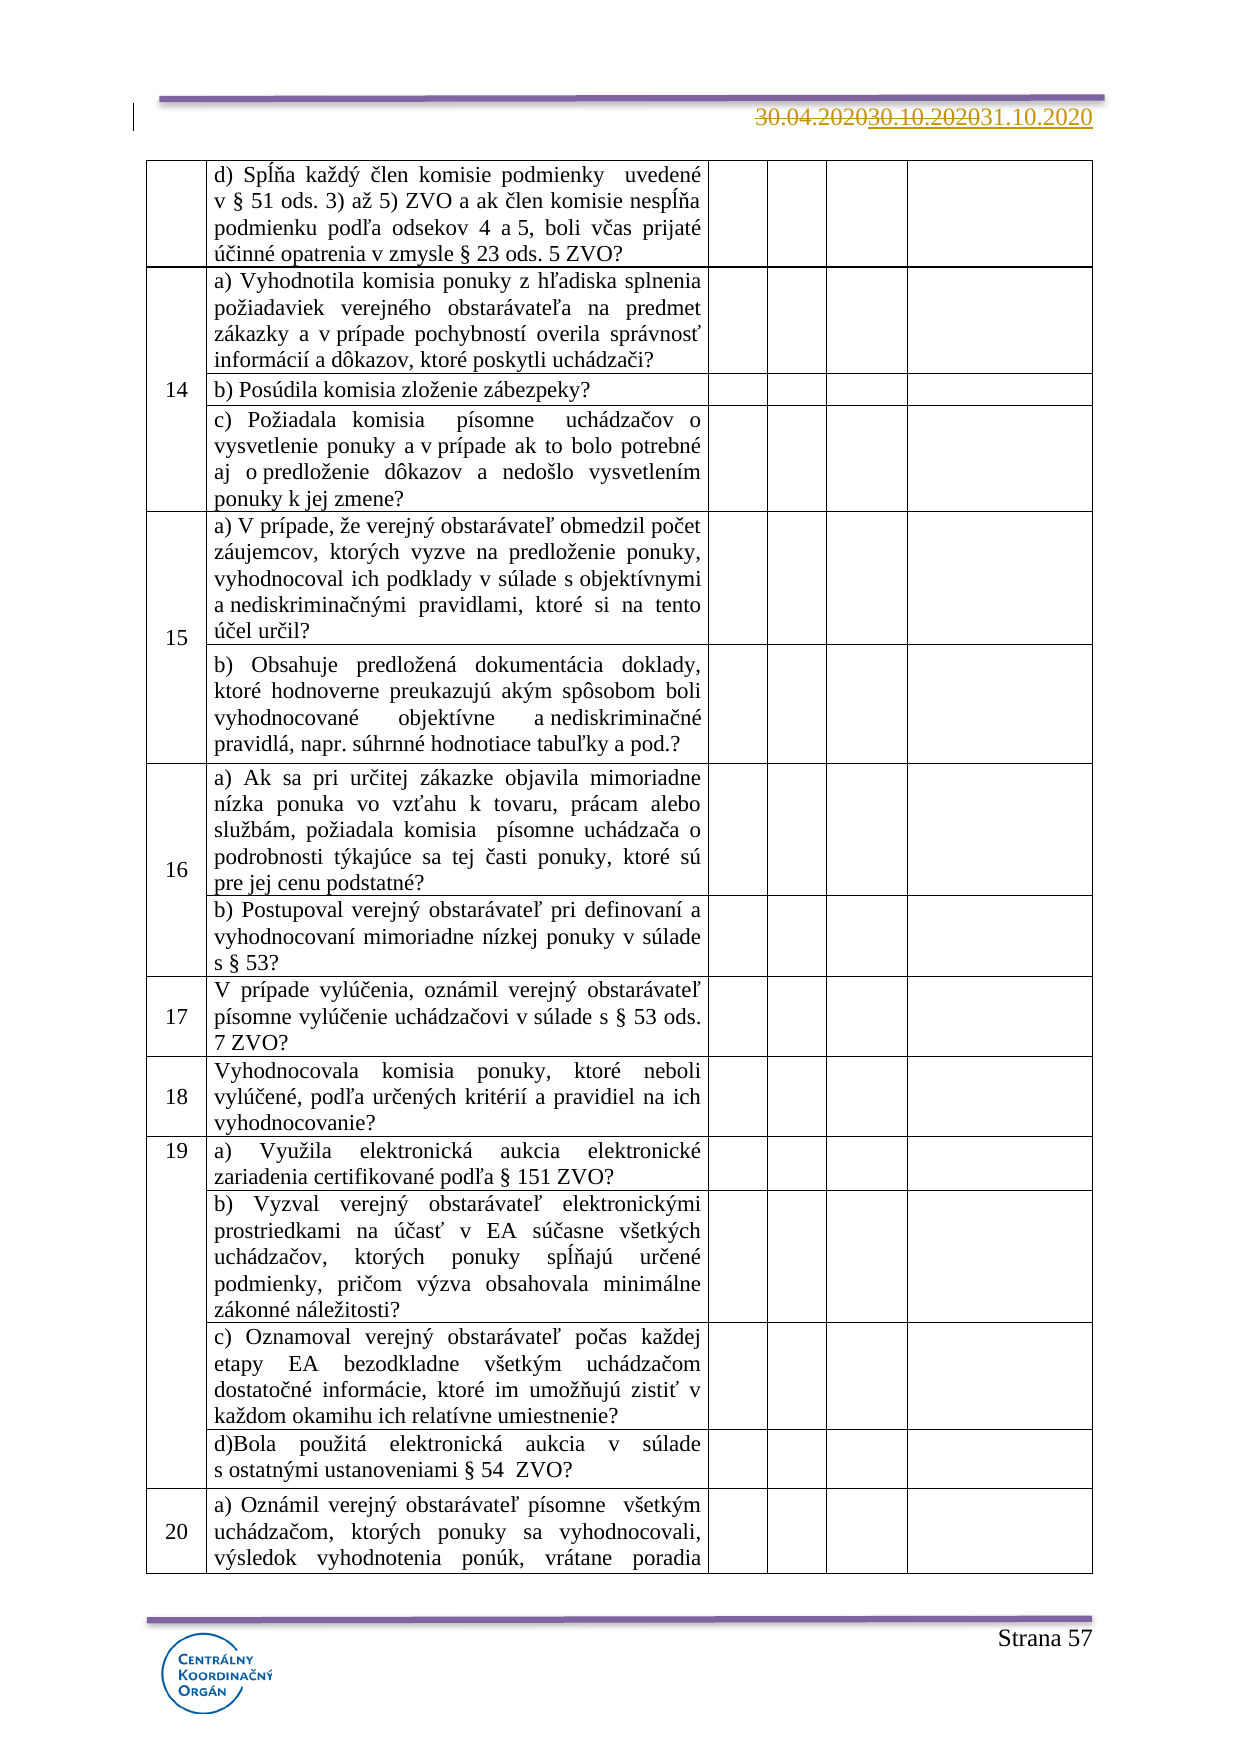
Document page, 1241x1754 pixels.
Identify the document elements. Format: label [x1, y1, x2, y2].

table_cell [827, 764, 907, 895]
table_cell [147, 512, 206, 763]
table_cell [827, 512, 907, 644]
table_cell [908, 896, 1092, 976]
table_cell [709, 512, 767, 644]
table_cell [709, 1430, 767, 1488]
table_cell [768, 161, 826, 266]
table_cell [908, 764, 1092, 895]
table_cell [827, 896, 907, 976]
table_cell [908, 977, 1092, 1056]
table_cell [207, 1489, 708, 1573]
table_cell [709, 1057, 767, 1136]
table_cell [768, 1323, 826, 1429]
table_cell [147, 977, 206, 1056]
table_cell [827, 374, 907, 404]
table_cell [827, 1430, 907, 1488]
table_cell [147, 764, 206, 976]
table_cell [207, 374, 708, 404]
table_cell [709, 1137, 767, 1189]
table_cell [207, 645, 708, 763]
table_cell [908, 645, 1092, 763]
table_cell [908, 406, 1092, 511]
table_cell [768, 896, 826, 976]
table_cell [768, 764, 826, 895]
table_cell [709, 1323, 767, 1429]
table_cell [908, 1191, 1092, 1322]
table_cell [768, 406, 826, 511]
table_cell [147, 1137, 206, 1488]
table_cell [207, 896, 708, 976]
picture [159, 1631, 272, 1713]
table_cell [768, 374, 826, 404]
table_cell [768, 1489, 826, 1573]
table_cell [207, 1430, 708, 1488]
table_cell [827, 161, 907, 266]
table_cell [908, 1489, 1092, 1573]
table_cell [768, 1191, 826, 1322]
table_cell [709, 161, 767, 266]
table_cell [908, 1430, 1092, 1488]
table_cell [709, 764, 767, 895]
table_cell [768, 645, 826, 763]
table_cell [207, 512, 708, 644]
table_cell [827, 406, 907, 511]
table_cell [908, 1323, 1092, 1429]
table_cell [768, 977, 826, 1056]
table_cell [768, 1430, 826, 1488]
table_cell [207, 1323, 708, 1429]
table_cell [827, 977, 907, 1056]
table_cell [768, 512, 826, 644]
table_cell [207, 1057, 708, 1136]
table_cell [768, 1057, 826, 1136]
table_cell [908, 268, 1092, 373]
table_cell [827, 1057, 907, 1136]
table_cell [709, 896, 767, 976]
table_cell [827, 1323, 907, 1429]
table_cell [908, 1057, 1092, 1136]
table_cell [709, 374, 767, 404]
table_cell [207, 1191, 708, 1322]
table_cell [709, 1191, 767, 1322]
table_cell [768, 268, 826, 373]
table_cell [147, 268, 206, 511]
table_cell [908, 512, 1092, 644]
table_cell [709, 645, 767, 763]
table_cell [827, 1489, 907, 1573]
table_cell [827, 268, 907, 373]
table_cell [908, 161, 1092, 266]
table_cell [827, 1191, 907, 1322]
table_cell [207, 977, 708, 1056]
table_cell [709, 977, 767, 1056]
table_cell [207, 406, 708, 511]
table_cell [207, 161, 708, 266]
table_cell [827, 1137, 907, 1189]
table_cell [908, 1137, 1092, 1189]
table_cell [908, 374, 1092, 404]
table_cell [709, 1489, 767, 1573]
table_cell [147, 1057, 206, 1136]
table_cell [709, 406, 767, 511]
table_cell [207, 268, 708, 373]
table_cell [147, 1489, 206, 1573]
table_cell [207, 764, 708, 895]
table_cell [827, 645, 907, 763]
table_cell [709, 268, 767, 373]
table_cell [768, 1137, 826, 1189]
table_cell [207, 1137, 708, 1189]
